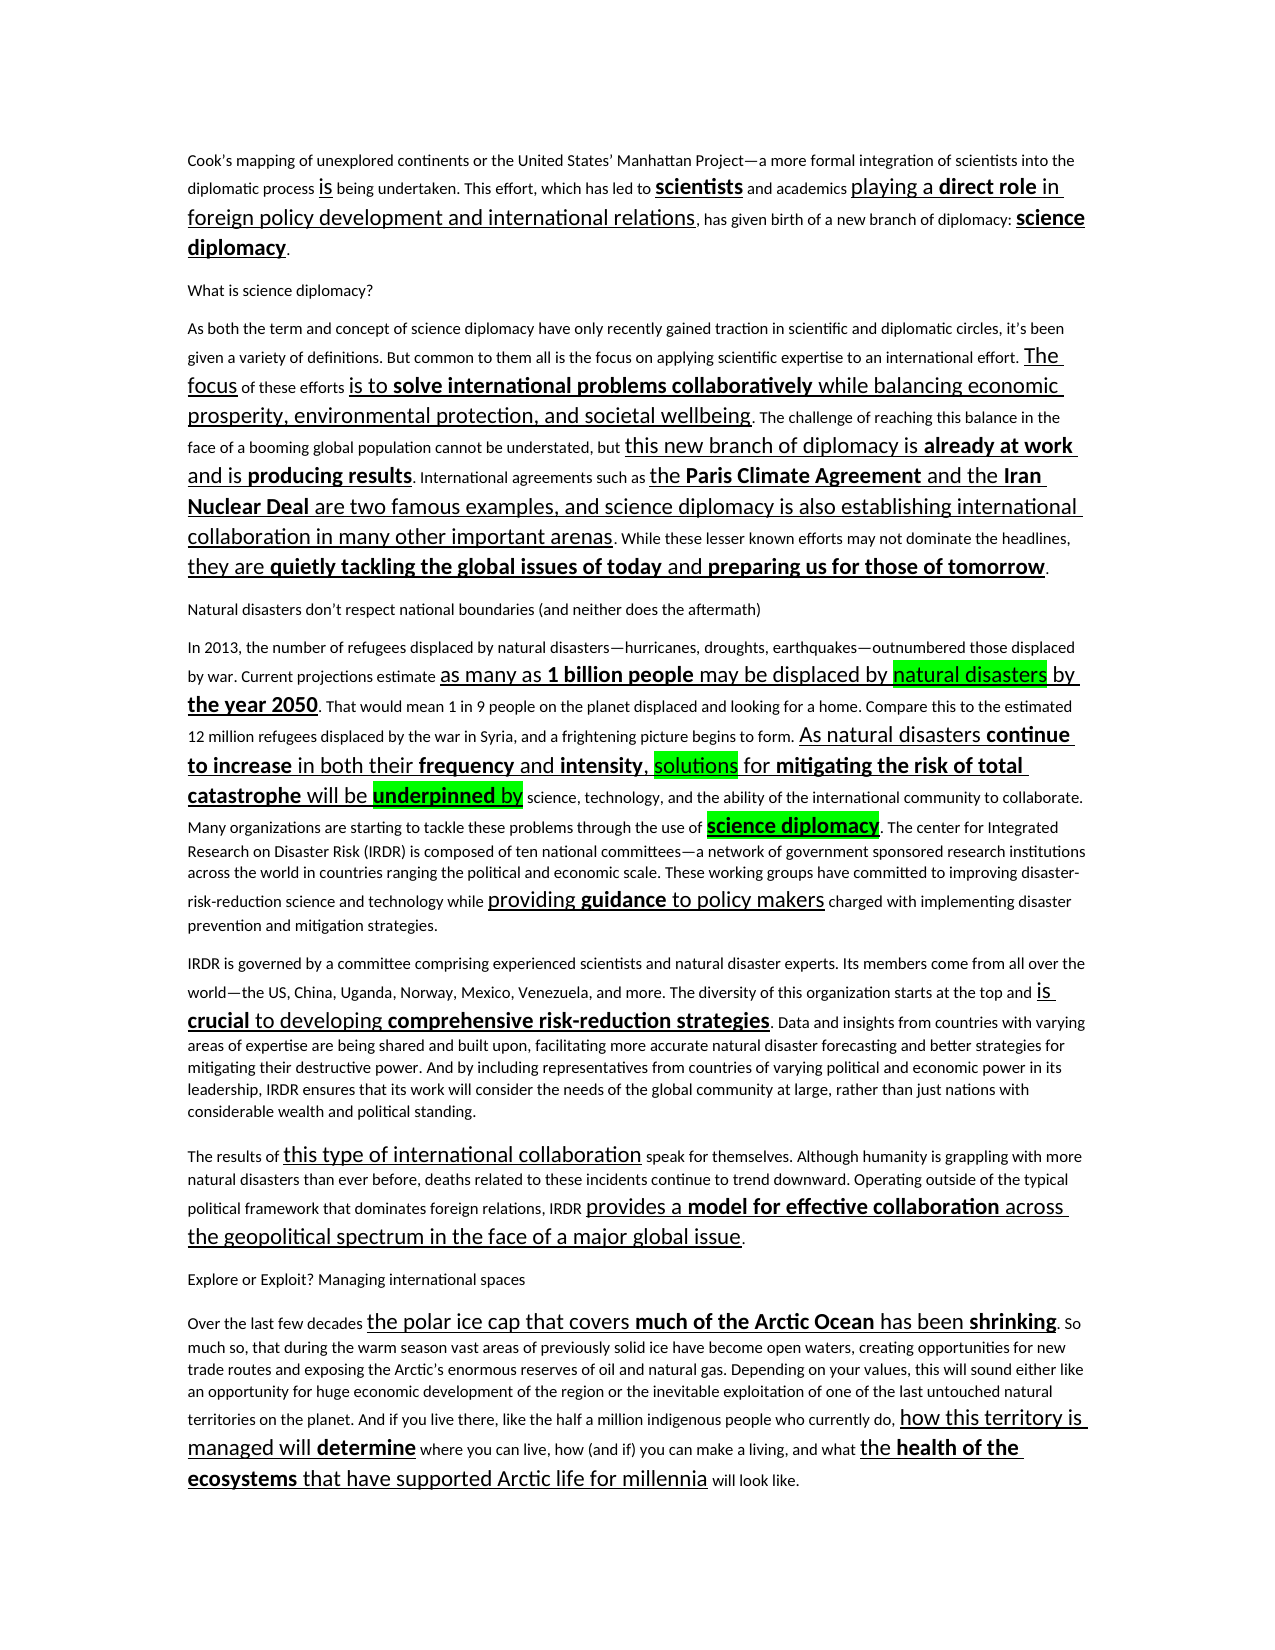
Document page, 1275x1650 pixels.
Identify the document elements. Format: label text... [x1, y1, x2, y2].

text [187, 150, 1087, 261]
text What is science diplomacy? [187, 280, 1087, 300]
text Natural disasters don’t respect national boundaries (and neither does the aftermath) [187, 599, 1087, 619]
text As both the term and concept of science diplomacy have only recently gained traction in scientific and diplomatic circles, it’s been given a variety of definitions. But common to them all is the focus on applying scientific expertise to an international effort. The focus of these efforts is to solve international problems collaboratively while balancing economic prosperity, environmental protection, and societal wellbeing. The challenge of reaching this balance in the face of a booming global population cannot be understated, but this new branch of diplomacy is already at work and is producing results. International agreements such as the Paris Climate Agreement and the Iran Nuclear Deal are two famous examples, and science diplomacy is also establishing international collaboration in many other important arenas. While these lesser known efforts may not dominate the headlines, they are quietly tackling the global issues of today and preparing us for those of tomorrow. [187, 318, 1087, 580]
text Over the last few decades the polar ice cap that covers much of the Arctic Ocean has been shrinking. So much so, that during the warm season vast areas of previously solid ice have become open waters, creating opportunities for new trade routes and exposing the Arctic’s enormous reserves of oil and natural gas. Depending on your values, this will sound either like an opportunity for huge economic development of the region or the inevitable exploitation of one of the last untouched natural territories on the planet. And if you live there, like the half a million indigenous people who currently do, how this territory is managed will determine where you can live, how (and if) you can make a living, and what the health of the ecosystems that have supported Arctic life for millennia will look like. [187, 1307, 1087, 1492]
text IRDR is governed by a committee comprising experienced scientists and natural disaster experts. Its members come from all over the world—the US, China, Uganda, Norway, Mexico, Venezuela, and more. The diversity of this organization starts at the top and is crucial to developing comprehensive risk-reduction strategies. Data and insights from countries with varying areas of expertise are being shared and built upon, facilitating more accurate natural disaster forecasting and better strategies for mitigating their destructive power. And by including representatives from countries of varying political and economic power in its leadership, IRDR ensures that its work will consider the needs of the global community at large, rather than just nations with considerable wealth and political standing. [187, 953, 1087, 1122]
text Explore or Exploit? Managing international spaces [187, 1269, 1087, 1289]
text In 2013, the number of refugees displaced by natural disasters—hurricanes, droughts, earthquakes—outnumbered those displaced by war. Current projections estimate as many as 1 billion people may be displaced by natural disasters by the year 2050. That would mean 1 in 9 people on the planet displaced and looking for a home. Compare this to the estimated 12 million refugees displaced by the war in Syria, and a frightening picture begins to form. As natural disasters continue to increase in both their frequency and intensity, solutions for mitigating the risk of total catastrophe will be underpinned by science, technology, and the ability of the international community to collaborate. Many organizations are starting to tackle these problems through the use of science diplomacy. The center for Integrated Research on Disaster Risk (IRDR) is composed of ten national committees—a network of government sponsored research institutions across the world in countries ranging the political and economic scale. These working groups have committed to improving disaster-risk-reduction science and technology while providing guidance to policy makers charged with implementing disaster prevention and mitigation strategies. [187, 638, 1087, 935]
text The results of this type of international collaboration speak for themselves. Although humanity is grappling with more natural disasters than ever before, deaths related to these incidents continue to trend downward. Operating outside of the typical political framework that dominates foreign relations, IRDR provides a model for effective collaboration across the geopolitical spectrum in the face of a major global issue. [187, 1140, 1087, 1250]
